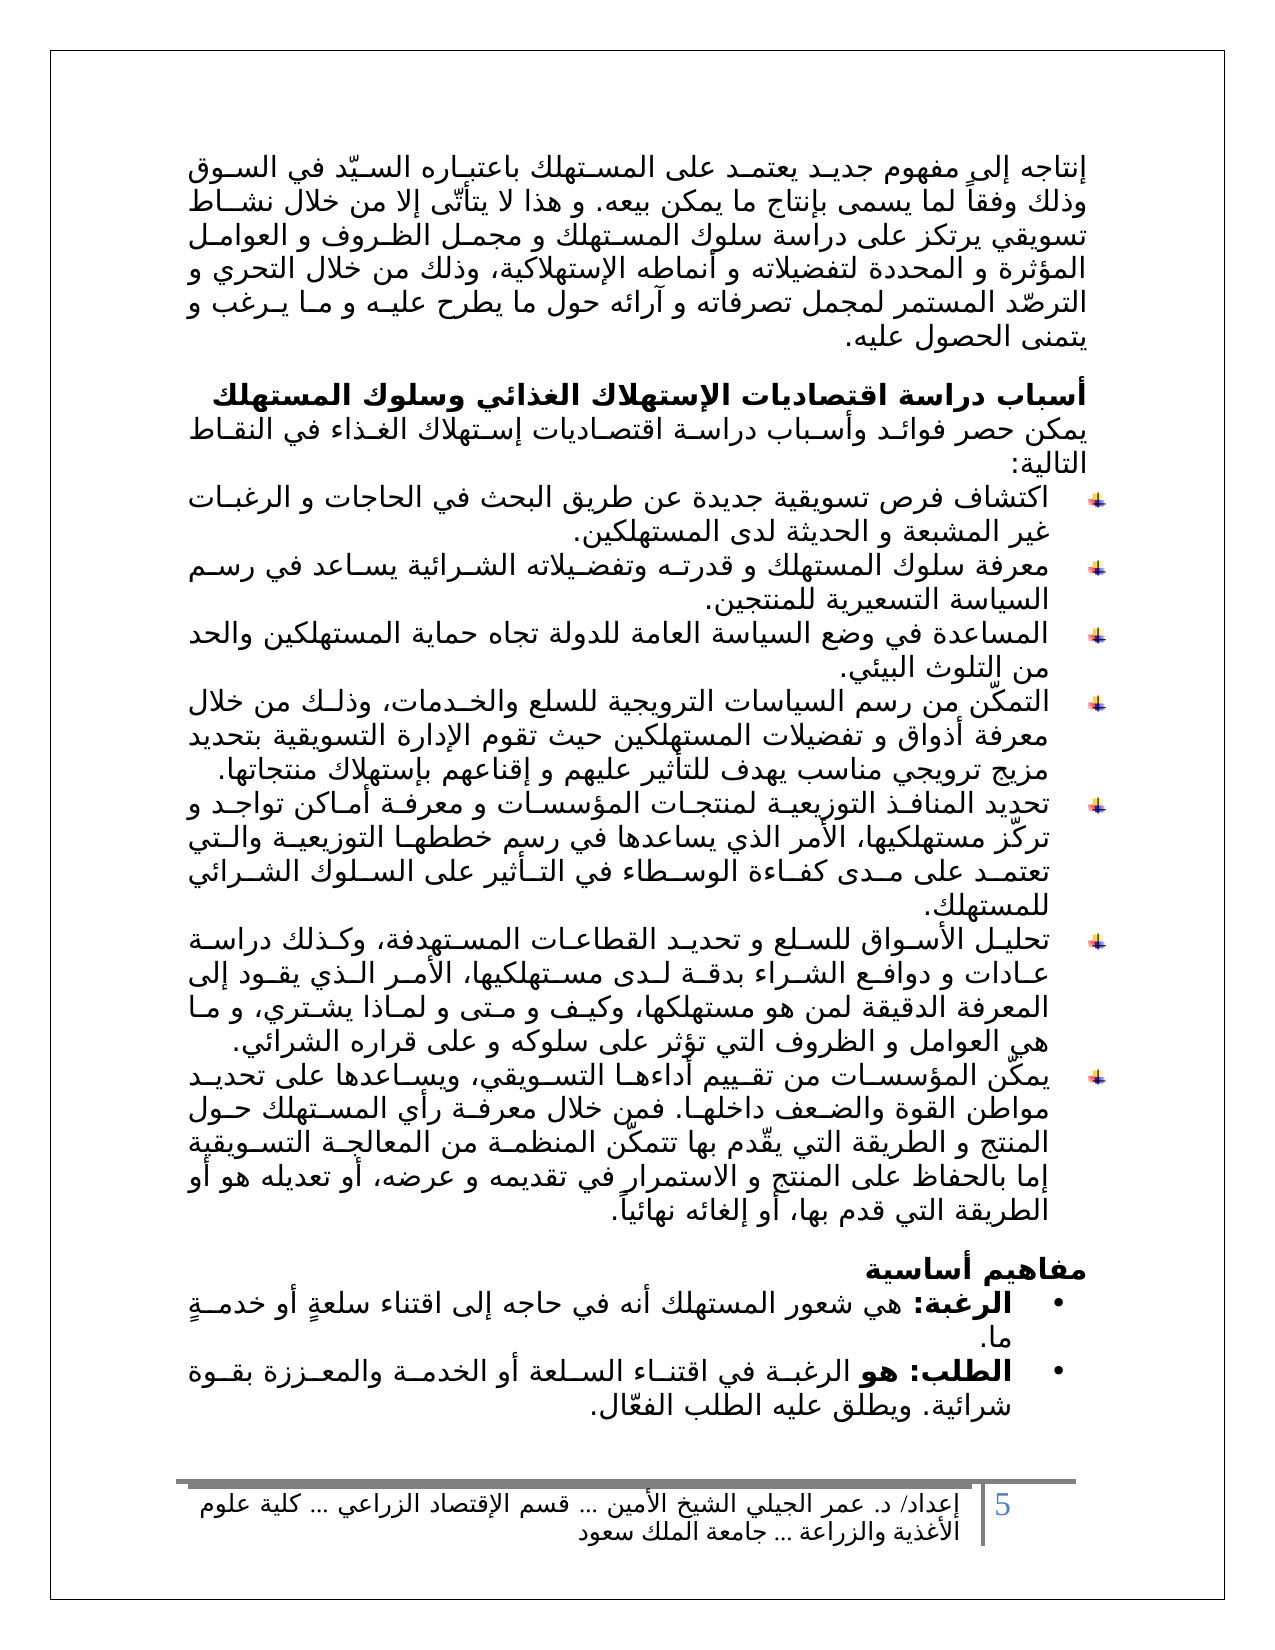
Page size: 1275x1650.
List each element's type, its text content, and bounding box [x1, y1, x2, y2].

list اكتشاف فرص تسويقية جديدة عن طريق البحث في الحاجات و الرغبات غير المشبعة و الحديثة لدى المستهلكين. [187, 481, 1087, 548]
text مفاهيم أساسية [187, 1253, 1087, 1287]
list المساعدة في وضع السياسة العامة للدولة تجاه حماية المستهلكين والحد من التلوث البيئي. [187, 616, 1087, 684]
list يمكّن المؤسسات من تقييم أداءها التسويقي، ويساعدها على تحديد مواطن القوة والضعف داخلها. فمن خلال معرفة رأي المستهلك حول المنتج و الطريقة التي يقّدم بها تتمكّن المنظمة من المعالجة التسويقية إما بالحفاظ على المنتج و الاستمرار في تقديمه و عرضه، أو تعديله هو أو الطريقة التي قدم بها، أو إلغائه نهائياً. [187, 1058, 1087, 1228]
list الرغبة: هي شعور المستهلك أنه في حاجه إلى اقتناء سلعةٍ أو خدمةٍ ما. [187, 1287, 1050, 1354]
list الطلب: هو الرغبة في اقتناء السلعة أو الخدمة والمعززة بقوة شرائية. ويطلق عليه الطلب الفعّال. [187, 1354, 1050, 1422]
picture [1088, 796, 1106, 814]
text أسباب دراسة اقتصاديات الإستهلاك الغذائي وسلوك المستهلك [187, 379, 1087, 413]
list معرفة سلوك المستهلك و قدرته وتفضيلاته الشرائية يساعد في رسم السياسة التسعيرية للمنتجين. [187, 548, 1087, 616]
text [187, 150, 1087, 354]
picture [1088, 559, 1106, 576]
text يمكن حصر فوائد وأسباب دراسة اقتصاديات إستهلاك الغذاء في النقاط التالية: [187, 413, 1087, 481]
list تحليل الأسواق للسلع و تحديد القطاعات المستهدفة، وكذلك دراسة عادات و دوافع الشراء بدقة لدى مستهلكيها، الأمر الذي يقود إلى المعرفة الدقيقة لمن هو مستهلكها، وكيف و متى و لماذا يشتري، و ما هي العوامل و الظروف التي تؤثر على سلوكه و على قراره الشرائي. [187, 922, 1087, 1058]
list تحديد المنافذ التوزيعية لمنتجات المؤسسات و معرفة أماكن تواجد و تركّز مستهلكيها، الأمر الذي يساعدها في رسم خططها التوزيعية والتي تعتمد على مدى كفاءة الوسطاء في التأثير على السلوك الشرائي للمستهلك. [187, 786, 1087, 922]
picture [1088, 694, 1106, 712]
picture [1088, 1068, 1106, 1085]
picture [1088, 932, 1106, 950]
list التمكّن من رسم السياسات الترويجية للسلع والخدمات، وذلك من خلال معرفة أذواق و تفضيلات المستهلكين حيث تقوم الإدارة التسويقية بتحديد مزيج ترويجي مناسب يهدف للتأثير عليهم و إقناعهم بإستهلاك منتجاتها. [187, 684, 1087, 786]
picture [1088, 626, 1106, 644]
picture [1088, 491, 1106, 508]
